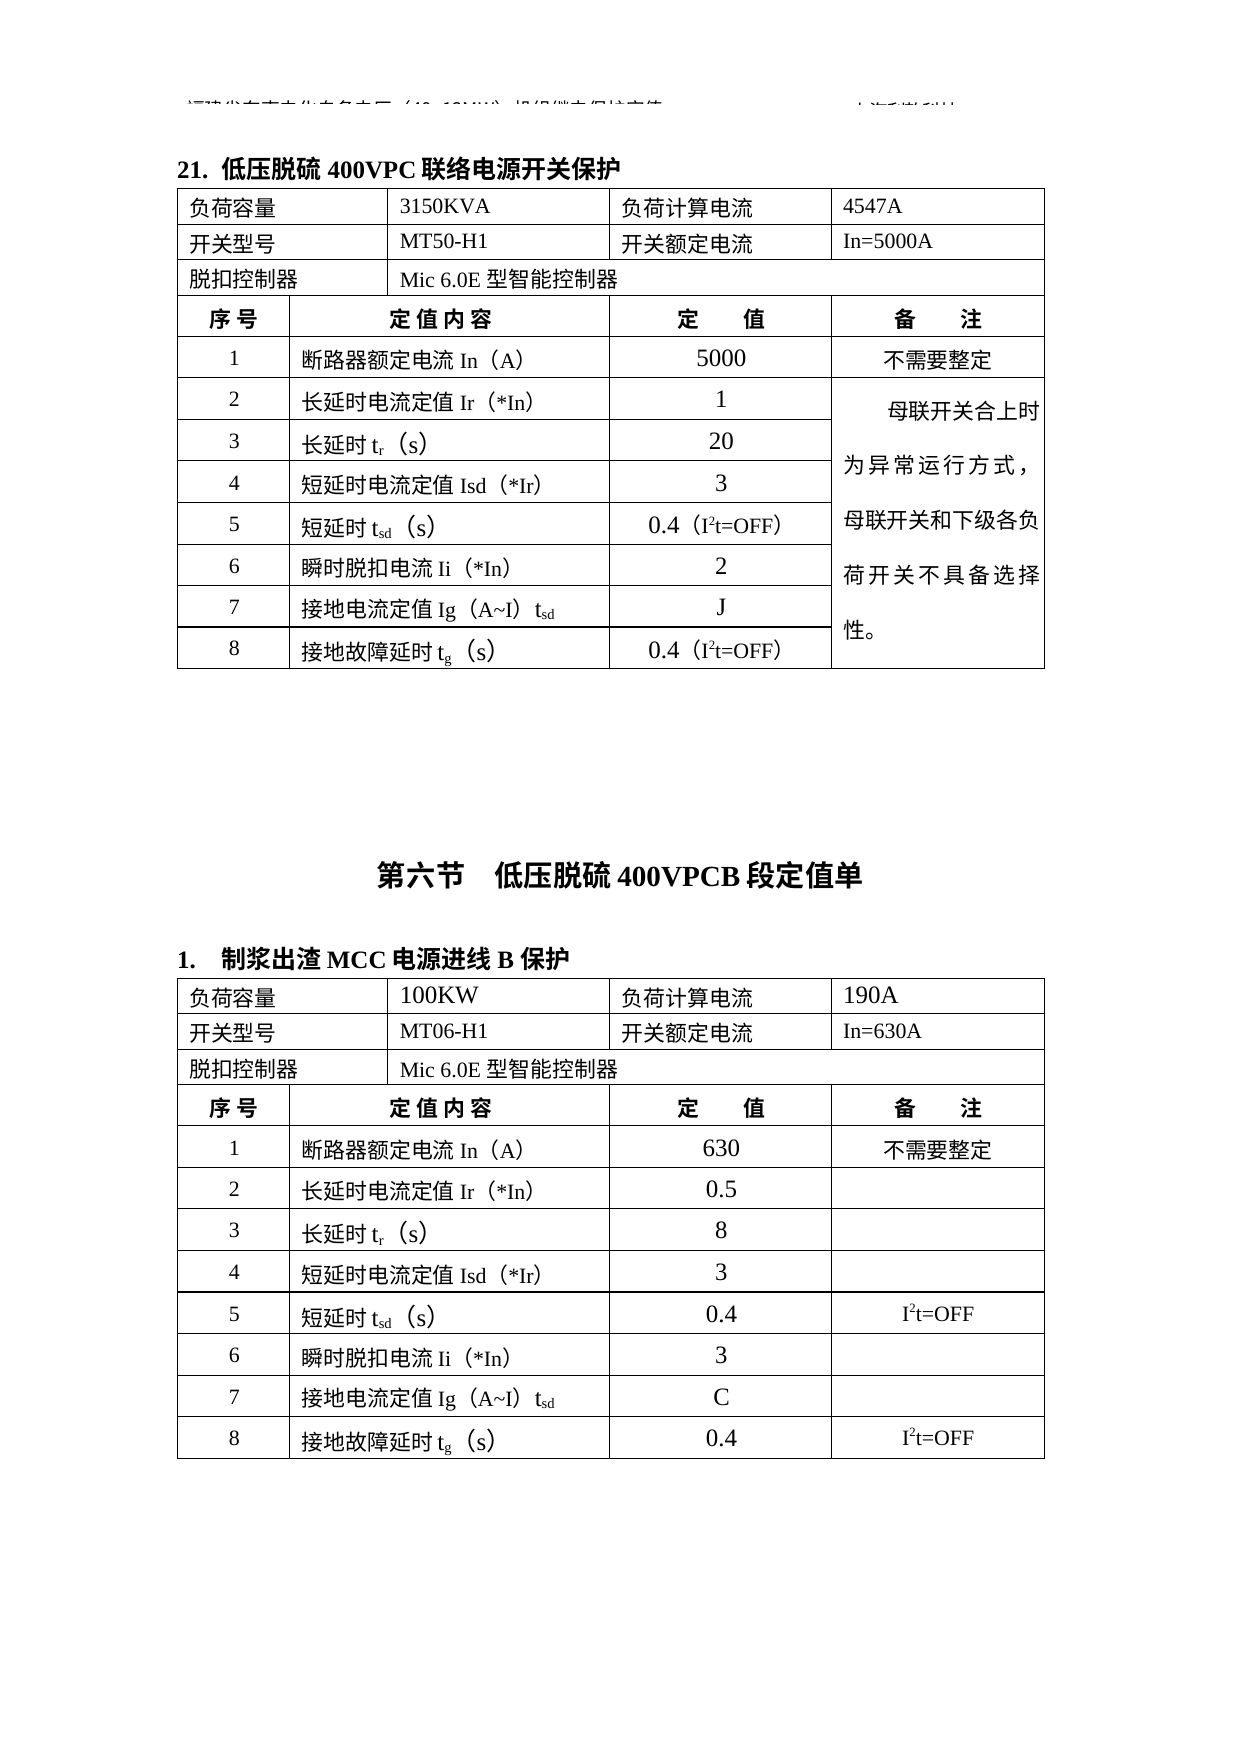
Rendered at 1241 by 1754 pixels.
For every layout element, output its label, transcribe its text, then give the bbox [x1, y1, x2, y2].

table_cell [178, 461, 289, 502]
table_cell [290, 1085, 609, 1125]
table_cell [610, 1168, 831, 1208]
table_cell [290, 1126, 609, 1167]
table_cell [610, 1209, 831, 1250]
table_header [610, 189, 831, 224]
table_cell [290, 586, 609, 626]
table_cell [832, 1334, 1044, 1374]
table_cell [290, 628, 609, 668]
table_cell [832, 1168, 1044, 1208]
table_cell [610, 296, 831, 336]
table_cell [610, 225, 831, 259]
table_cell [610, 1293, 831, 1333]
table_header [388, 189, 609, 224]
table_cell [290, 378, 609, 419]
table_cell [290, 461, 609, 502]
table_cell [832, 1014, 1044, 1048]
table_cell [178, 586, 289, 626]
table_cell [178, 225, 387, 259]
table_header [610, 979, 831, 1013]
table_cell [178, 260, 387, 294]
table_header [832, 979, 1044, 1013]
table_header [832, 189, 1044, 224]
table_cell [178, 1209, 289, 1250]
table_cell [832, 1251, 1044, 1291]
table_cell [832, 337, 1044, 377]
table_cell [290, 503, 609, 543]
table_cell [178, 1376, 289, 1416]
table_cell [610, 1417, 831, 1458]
list 低压脱硫 400VPC联络电源开关保护 [177, 150, 1088, 186]
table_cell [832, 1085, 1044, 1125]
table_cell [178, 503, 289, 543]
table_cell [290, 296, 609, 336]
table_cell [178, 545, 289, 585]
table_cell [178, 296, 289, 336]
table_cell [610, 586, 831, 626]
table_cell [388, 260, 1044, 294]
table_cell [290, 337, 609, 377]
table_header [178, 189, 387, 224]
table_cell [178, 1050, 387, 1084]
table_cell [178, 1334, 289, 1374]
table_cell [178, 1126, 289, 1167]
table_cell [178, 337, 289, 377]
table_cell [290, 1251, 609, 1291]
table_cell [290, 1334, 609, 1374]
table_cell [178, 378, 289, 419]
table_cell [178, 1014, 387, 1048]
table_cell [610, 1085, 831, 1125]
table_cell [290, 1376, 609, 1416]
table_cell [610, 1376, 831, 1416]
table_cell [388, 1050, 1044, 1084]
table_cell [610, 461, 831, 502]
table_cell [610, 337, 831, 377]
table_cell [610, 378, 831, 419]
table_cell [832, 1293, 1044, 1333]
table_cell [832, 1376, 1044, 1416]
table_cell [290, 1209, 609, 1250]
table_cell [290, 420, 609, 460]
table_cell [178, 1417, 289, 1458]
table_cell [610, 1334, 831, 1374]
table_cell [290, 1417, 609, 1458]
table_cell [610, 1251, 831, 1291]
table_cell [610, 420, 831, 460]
subtitle 第六节 低压脱硫400VPCB段定值单 [152, 852, 1088, 894]
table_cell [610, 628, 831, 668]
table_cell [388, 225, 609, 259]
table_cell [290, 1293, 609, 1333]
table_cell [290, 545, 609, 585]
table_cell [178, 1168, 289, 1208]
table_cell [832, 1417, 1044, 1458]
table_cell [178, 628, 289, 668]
list 制浆出渣 MCC电源进线 B 保护 [177, 939, 1088, 975]
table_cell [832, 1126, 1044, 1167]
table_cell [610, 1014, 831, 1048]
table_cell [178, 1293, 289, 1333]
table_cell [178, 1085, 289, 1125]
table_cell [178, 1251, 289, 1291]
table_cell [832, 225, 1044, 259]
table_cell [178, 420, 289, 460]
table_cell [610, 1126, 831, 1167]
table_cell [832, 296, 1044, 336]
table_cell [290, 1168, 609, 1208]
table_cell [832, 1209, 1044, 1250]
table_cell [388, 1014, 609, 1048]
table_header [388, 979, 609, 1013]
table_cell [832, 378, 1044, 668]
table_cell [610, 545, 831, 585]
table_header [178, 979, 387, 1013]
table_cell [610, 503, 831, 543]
